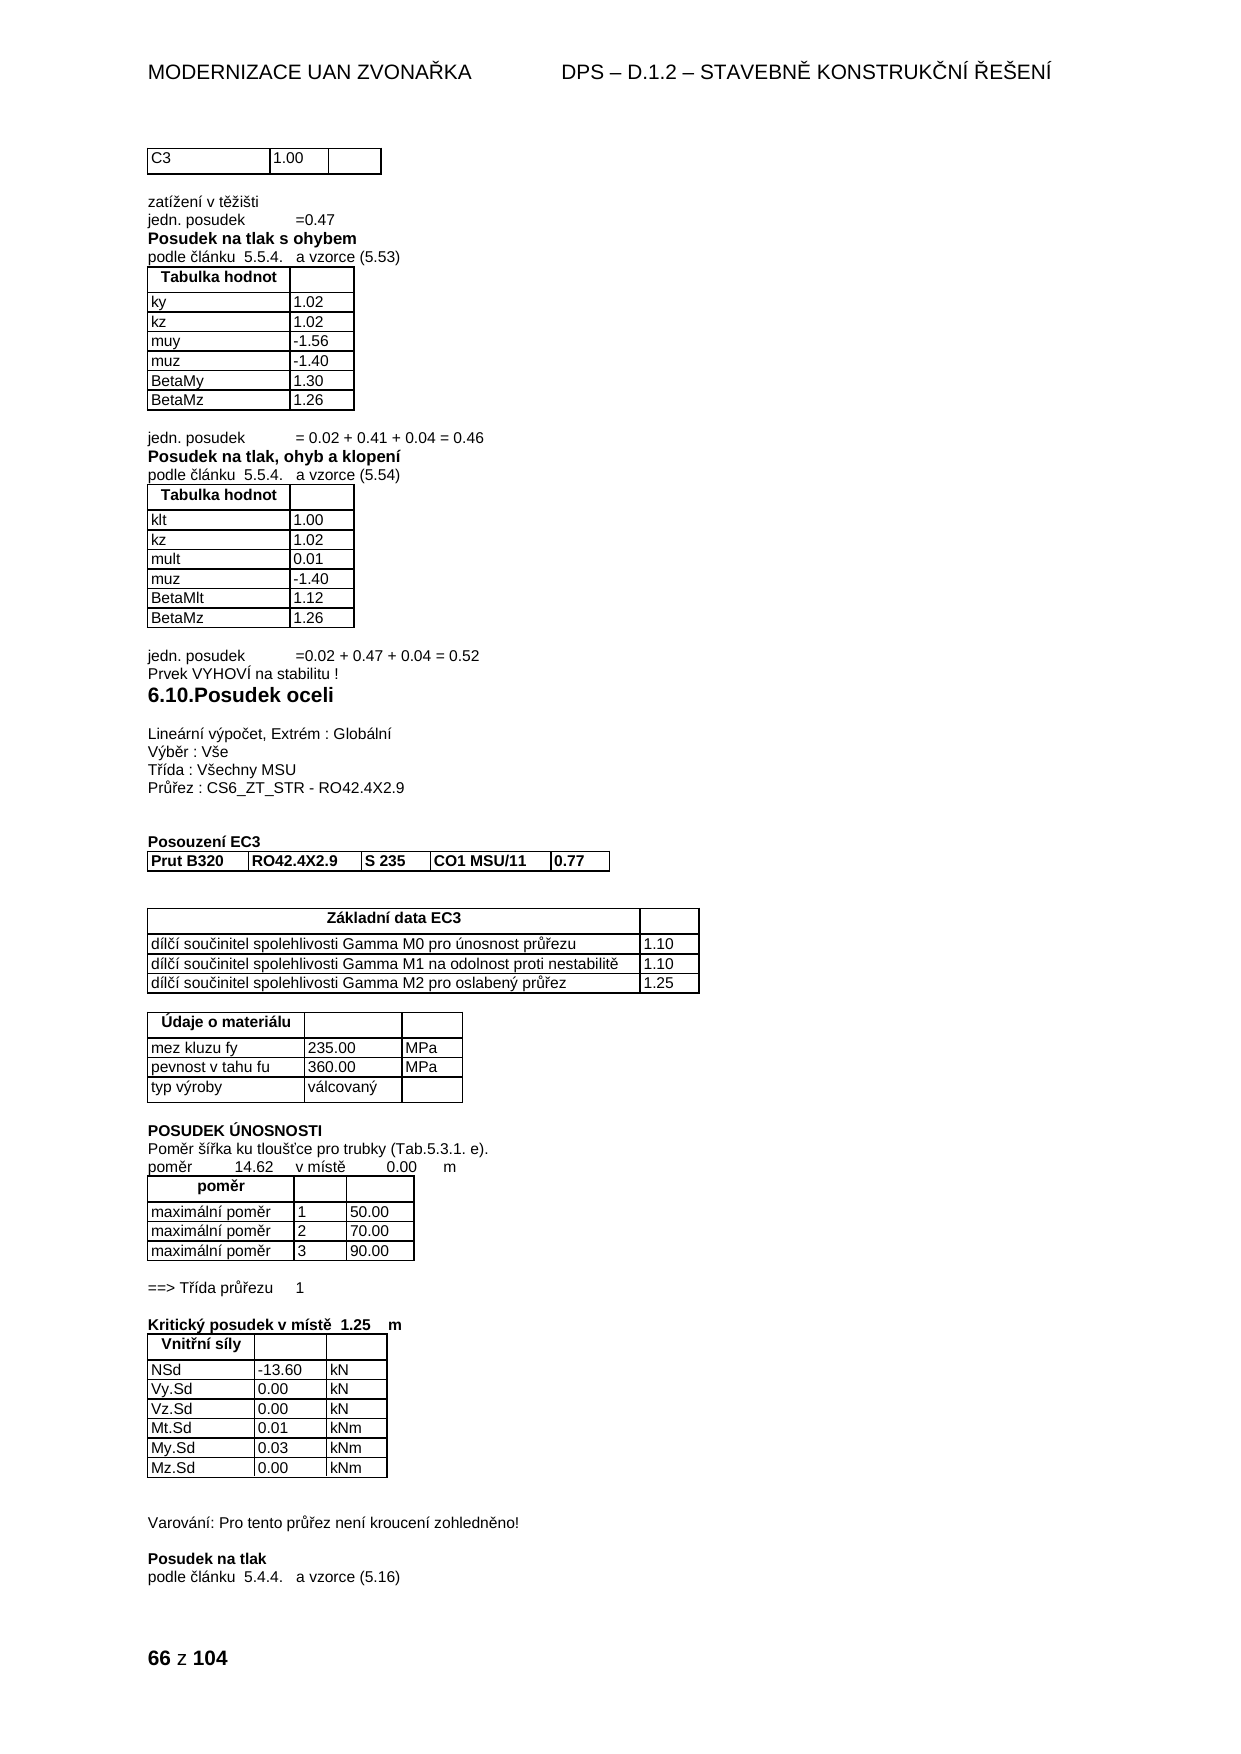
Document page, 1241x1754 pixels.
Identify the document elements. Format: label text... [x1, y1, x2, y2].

text Lineární výpočet, Extrém : Globální [148, 724, 1093, 742]
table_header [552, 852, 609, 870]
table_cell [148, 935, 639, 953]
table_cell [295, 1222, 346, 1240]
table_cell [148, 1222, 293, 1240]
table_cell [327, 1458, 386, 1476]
text Poměr šířka ku tloušťce pro trubky (Tab.5.3.1. e). [148, 1139, 1093, 1157]
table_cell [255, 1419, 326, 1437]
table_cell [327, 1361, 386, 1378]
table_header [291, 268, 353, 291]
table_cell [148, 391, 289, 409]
text Kritický posudek v místě 1.25 m [148, 1315, 1093, 1333]
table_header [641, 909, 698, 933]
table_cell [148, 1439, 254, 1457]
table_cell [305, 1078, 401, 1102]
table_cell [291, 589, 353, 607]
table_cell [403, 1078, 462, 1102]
text podle článku 5.5.4. a vzorce (5.54) [148, 466, 1093, 484]
text Posudek na tlak [148, 1550, 1093, 1568]
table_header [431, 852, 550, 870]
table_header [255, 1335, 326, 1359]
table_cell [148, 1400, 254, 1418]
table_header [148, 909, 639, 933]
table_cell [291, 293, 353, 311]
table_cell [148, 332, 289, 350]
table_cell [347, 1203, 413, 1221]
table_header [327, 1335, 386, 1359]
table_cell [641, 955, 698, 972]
text POSUDEK ÚNOSNOSTI [148, 1121, 1093, 1139]
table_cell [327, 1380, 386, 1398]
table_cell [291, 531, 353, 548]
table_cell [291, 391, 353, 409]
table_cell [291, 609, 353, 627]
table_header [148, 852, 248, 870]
text zatížení v těžišti [148, 193, 1093, 211]
text jedn. posudek =0.02 + 0.47 + 0.04 = 0.52 [148, 646, 1093, 664]
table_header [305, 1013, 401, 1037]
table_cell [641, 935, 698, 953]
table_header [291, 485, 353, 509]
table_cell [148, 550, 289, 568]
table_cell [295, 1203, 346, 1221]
text jedn. posudek =0.47 [148, 211, 1093, 229]
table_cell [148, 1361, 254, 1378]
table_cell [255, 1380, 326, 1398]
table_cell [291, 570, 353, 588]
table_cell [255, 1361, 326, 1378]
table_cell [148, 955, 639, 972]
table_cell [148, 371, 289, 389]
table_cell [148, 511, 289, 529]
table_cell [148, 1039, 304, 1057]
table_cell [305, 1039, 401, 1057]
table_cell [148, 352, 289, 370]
text jedn. posudek = 0.02 + 0.41 + 0.04 = 0.46 [148, 428, 1093, 447]
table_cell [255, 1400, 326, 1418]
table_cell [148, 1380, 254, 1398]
text Prvek VYHOVÍ na stabilitu ! [148, 664, 1093, 682]
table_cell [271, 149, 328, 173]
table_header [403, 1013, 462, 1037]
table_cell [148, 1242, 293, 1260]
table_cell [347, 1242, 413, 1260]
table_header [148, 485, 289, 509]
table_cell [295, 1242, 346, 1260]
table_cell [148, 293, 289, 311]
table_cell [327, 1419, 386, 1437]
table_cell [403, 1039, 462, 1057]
text ==> Třída průřezu 1 [148, 1279, 1093, 1297]
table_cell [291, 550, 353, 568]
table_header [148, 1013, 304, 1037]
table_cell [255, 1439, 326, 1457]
text Varování: Pro tento průřez není kroucení zohledněno! [148, 1514, 1093, 1532]
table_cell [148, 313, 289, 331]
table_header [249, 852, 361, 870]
text Posudek na tlak, ohyb a klopení [148, 447, 1093, 466]
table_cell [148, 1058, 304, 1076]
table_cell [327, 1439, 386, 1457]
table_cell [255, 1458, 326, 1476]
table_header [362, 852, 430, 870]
text podle článku 5.5.4. a vzorce (5.53) [148, 248, 1093, 266]
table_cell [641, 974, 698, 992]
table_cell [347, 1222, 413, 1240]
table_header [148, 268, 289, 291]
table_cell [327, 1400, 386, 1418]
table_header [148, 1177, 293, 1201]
text 6.10.Posudek oceli [148, 682, 1093, 706]
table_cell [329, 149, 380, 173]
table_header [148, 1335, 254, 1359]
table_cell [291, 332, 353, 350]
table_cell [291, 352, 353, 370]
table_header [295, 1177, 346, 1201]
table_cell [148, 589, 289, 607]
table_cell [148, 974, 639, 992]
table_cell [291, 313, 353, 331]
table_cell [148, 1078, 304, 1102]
text Třída : Všechny MSU [148, 760, 1093, 778]
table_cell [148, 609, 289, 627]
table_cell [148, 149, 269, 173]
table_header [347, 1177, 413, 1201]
text Průřez : CS6_ZT_STR - RO42.4X2.9 [148, 778, 1093, 796]
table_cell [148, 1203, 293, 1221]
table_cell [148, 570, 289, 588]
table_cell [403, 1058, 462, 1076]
text Posudek na tlak s ohybem [148, 229, 1093, 248]
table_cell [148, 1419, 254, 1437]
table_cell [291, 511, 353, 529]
text Výběr : Vše [148, 742, 1093, 760]
text Posouzení EC3 [148, 832, 1093, 851]
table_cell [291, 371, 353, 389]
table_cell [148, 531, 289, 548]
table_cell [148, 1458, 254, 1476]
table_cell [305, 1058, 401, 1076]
text podle článku 5.4.4. a vzorce (5.16) [148, 1568, 1093, 1586]
text poměr 14.62 v místě 0.00 m [148, 1157, 1093, 1175]
